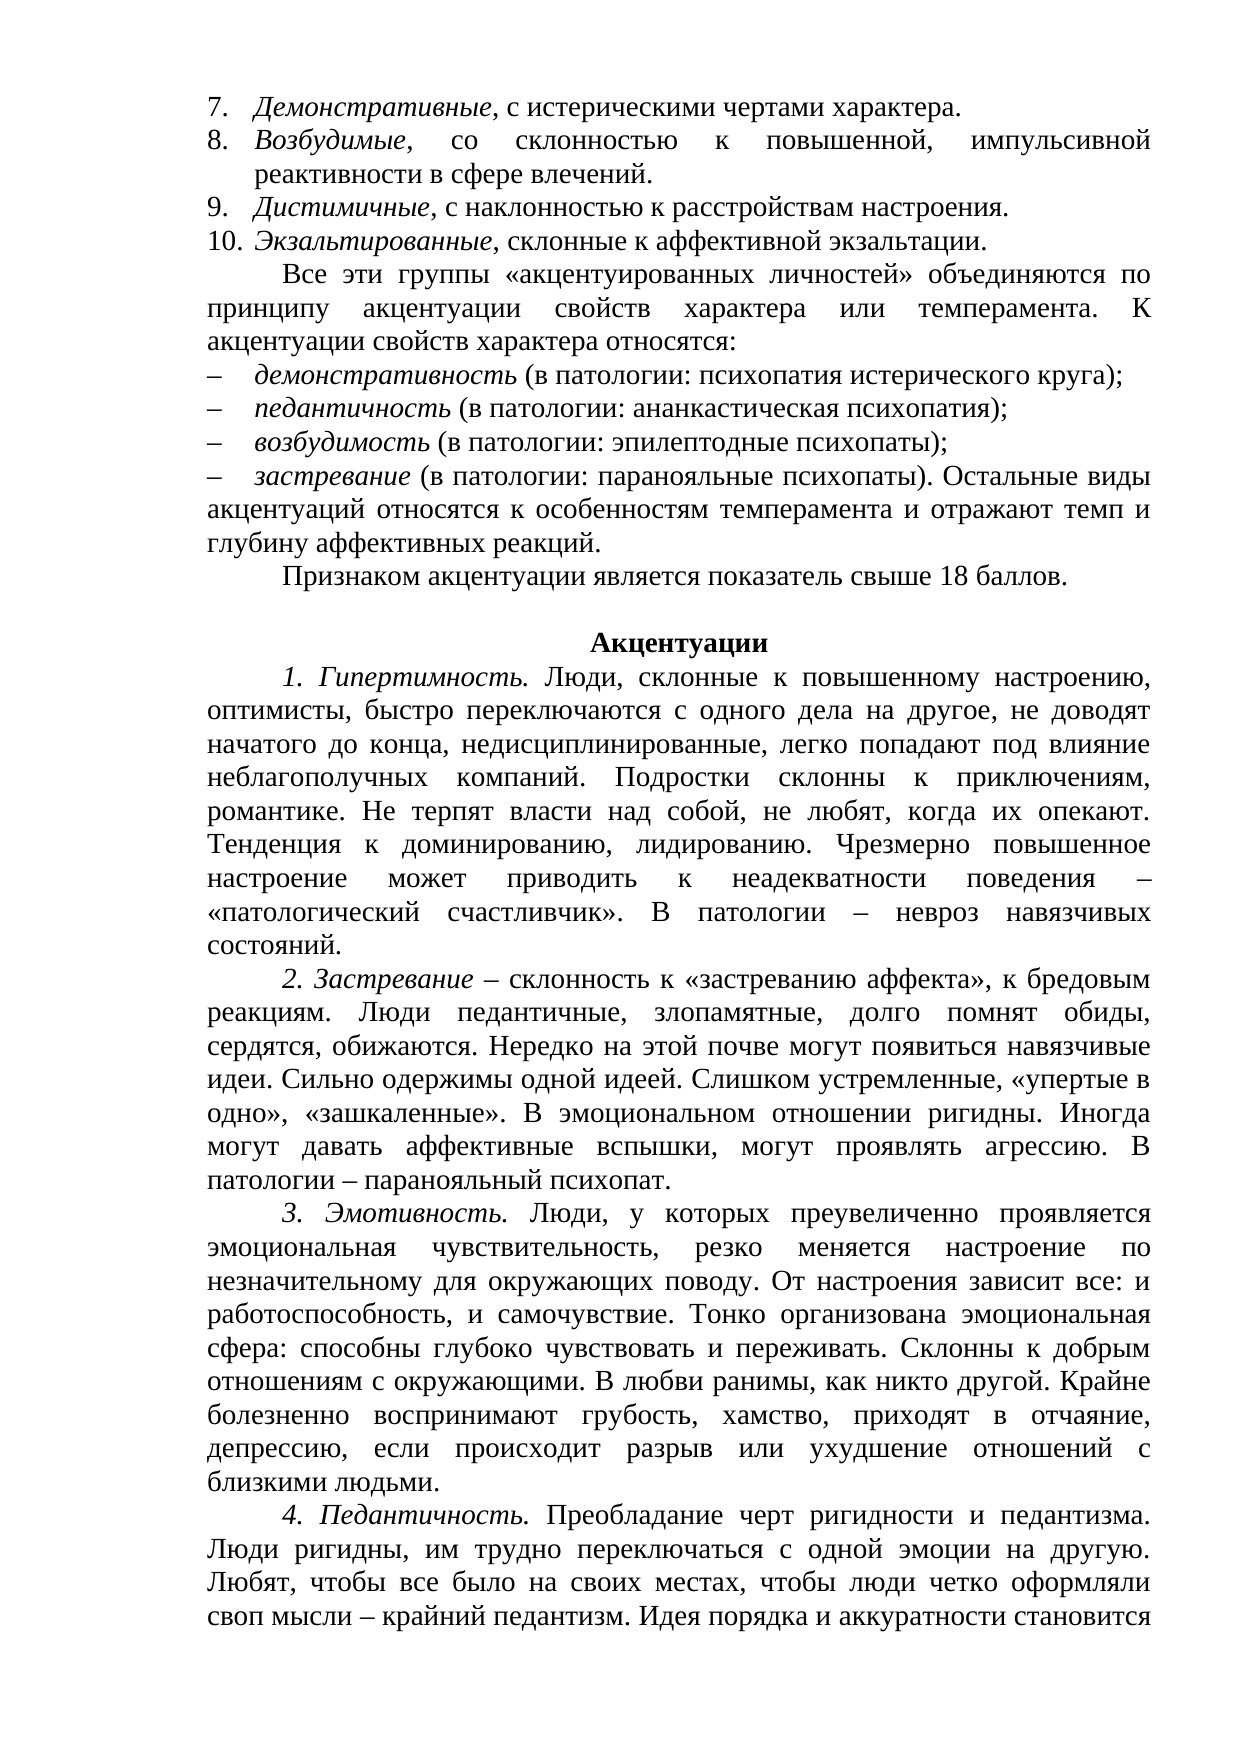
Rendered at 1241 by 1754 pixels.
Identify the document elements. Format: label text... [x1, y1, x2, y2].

list возбудимость (в патологии: эпилептодные психопаты); [207, 424, 1152, 458]
list Возбудимые, со склонностью к повышенной, импульсивной реактивности в сфере влечений. [207, 122, 1152, 189]
text Признаком акцентуации является показатель свыше 18 баллов. [207, 558, 1152, 592]
list Экзальтированные, склонные к аффективной экзальтации. [207, 223, 1152, 256]
list застревание (в патологии: паранояльные психопаты). Остальные виды акцентуаций относятся к особенностям темперамента и отражают темп и глубину аффективных реакций. [207, 458, 1152, 558]
list Дистимичные, с наклонностью к расстройствам настроения. [207, 189, 1152, 223]
list демонстративность (в патологии: психопатия истерического круга); [207, 357, 1152, 391]
text 2. Застревание – склонность к «застреванию аффекта», к бредовым реакциям. Люди педантичные, злопамятные, долго помнят обиды, сердятся, обижаются. Нередко на этой почве могут появиться навязчивые идеи. Сильно одержимы одной идеей. Слишком устремленные, «упертые в одно», «зашкаленные». В эмоциональном отношении ригидны. Иногда могут давать аффективные вспышки, могут проявлять агрессию. В патологии – паранояльный психопат. [207, 961, 1152, 1196]
list Демонстративные, с истерическими чертами характера. [207, 89, 1152, 122]
text Акцентуации [207, 625, 1152, 659]
text Все эти группы «акцентуированных личностей» объединяются по принципу акцентуации свойств характера или темперамента. К акцентуации свойств характера относятся: [207, 256, 1152, 357]
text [207, 1497, 1152, 1632]
list педантичность (в патологии: ананкастическая психопатия); [207, 391, 1152, 424]
text 3. Эмотивность. Люди, у которых преувеличенно проявляется эмоциональная чувствительность, резко меняется настроение по незначительному для окружающих поводу. От настроения зависит все: и работоспособность, и самочувствие. Тонко организована эмоциональная сфера: способны глубоко чувствовать и переживать. Склонны к добрым отношениям с окружающими. В любви ранимы, как никто другой. Крайне болезненно воспринимают грубость, хамство, приходят в отчаяние, депрессию, если происходит разрыв или ухудшение отношений с близкими людьми. [207, 1196, 1152, 1497]
text 1. Гипертимность. Люди, склонные к повышенному настроению, оптимисты, быстро переключаются с одного дела на другое, не доводят начатого до конца, недисциплинированные, легко попадают под влияние неблагополучных компаний. Подростки склонны к приключениям, романтике. Не терпят власти над собой, не любят, когда их опекают. Тенденция к доминированию, лидированию. Чрезмерно повышенное настроение может приводить к неадекватности поведения – «патологический счастливчик». В патологии – невроз навязчивых состояний. [207, 659, 1152, 961]
